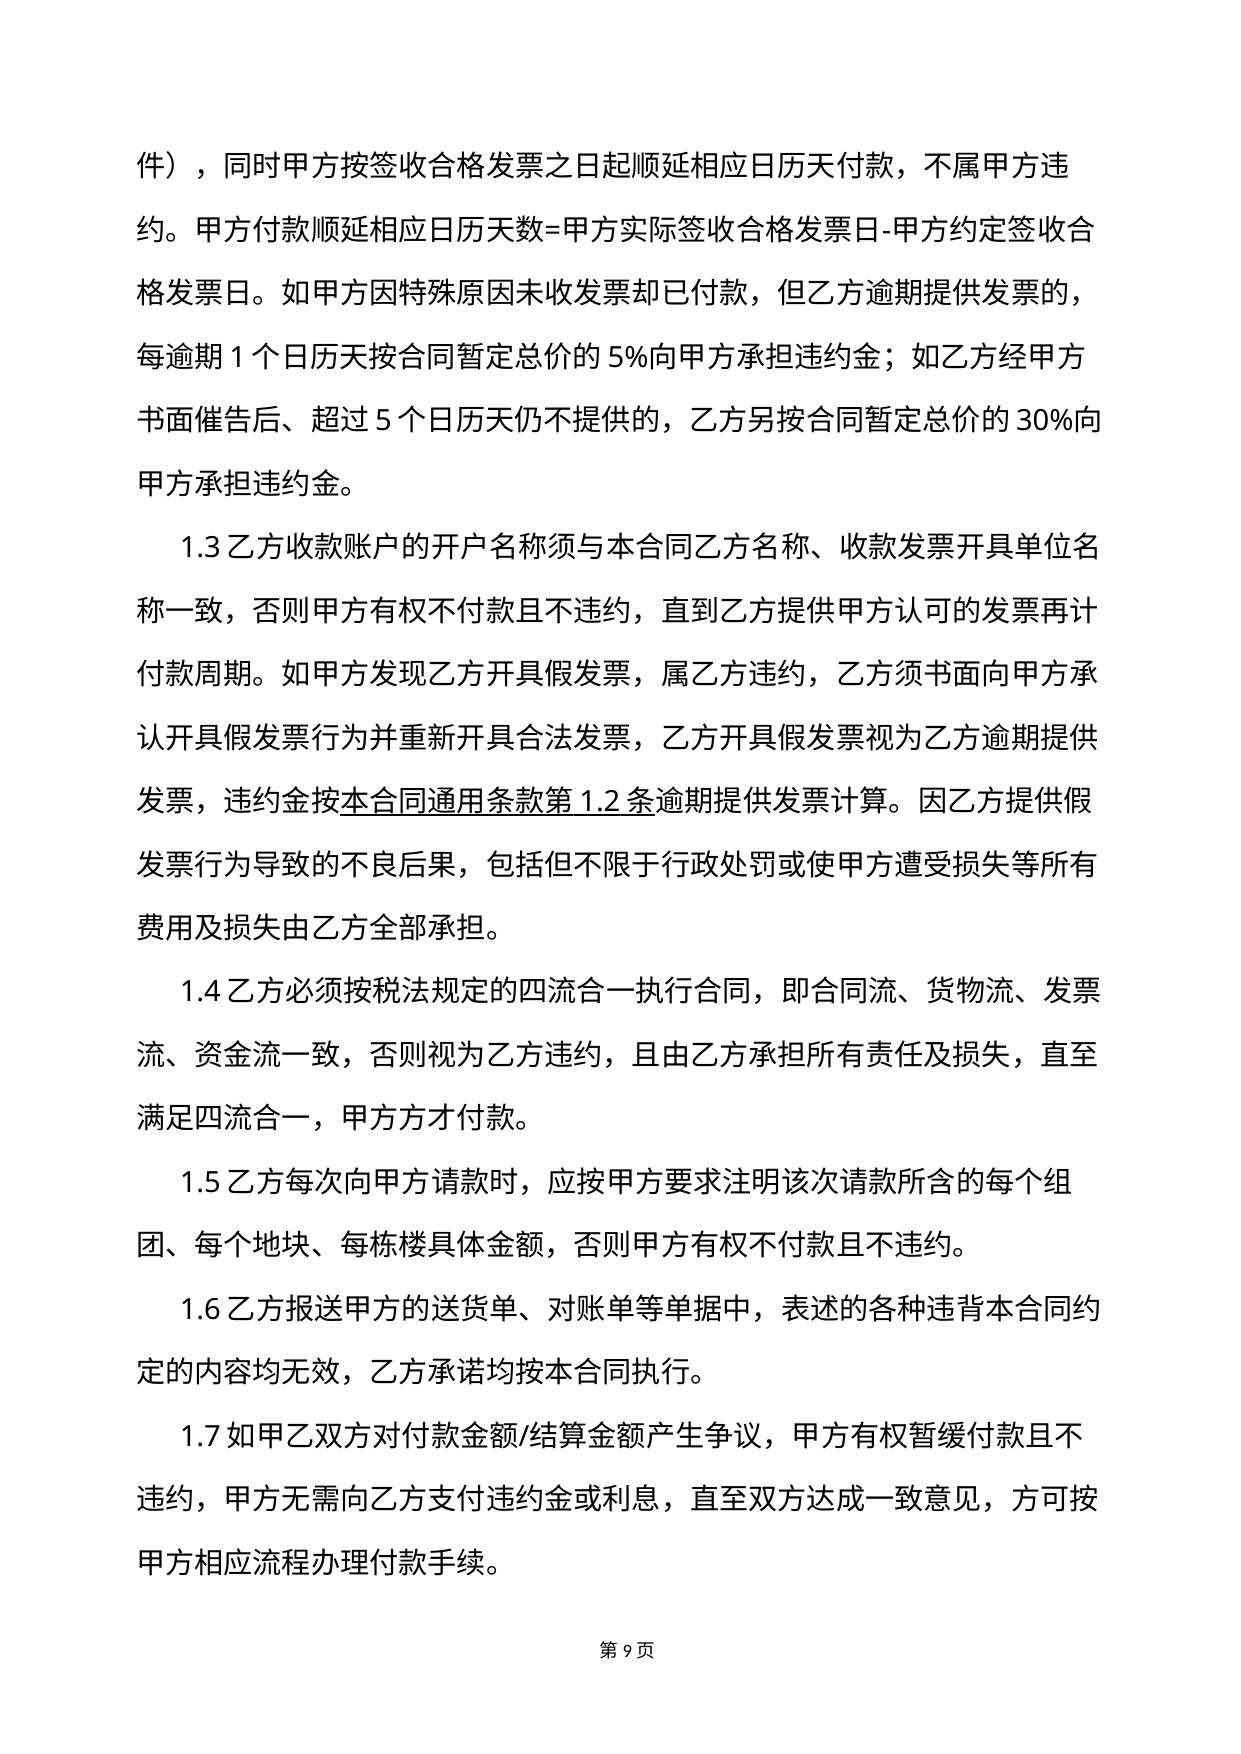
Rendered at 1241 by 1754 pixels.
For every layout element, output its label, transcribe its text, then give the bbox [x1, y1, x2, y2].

list 1.6乙方报送甲方的送货单、对账单等单据中，表述的各种违背本合同约定的内容均无效，乙方承诺均按本合同执行。 [136, 1285, 1104, 1391]
list 1.5乙方每次向甲方请款时，应按甲方要求注明该次请款所含的每个组团、每个地块、每栋楼具体金额，否则甲方有权不付款且不违约。 [136, 1158, 1104, 1264]
list 1.4乙方必须按税法规定的四流合一执行合同，即合同流、货物流、发票流、资金流一致，否则视为乙方违约，且由乙方承担所有责任及损失，直至满足四流合一，甲方方才付款。 [136, 968, 1104, 1137]
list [136, 143, 1104, 503]
list 1.7如甲乙双方对付款金额/结算金额产生争议，甲方有权暂缓付款且不违约，甲方无需向乙方支付违约金或利息，直至双方达成一致意见，方可按甲方相应流程办理付款手续。 [136, 1412, 1104, 1582]
list 1.3乙方收款账户的开户名称须与本合同乙方名称、收款发票开具单位名称一致，否则甲方有权不付款且不违约，直到乙方提供甲方认可的发票再计付款周期。如甲方发现乙方开具假发票，属乙方违约，乙方须书面向甲方承认开具假发票行为并重新开具合法发票，乙方开具假发票视为乙方逾期提供发票，违约金按本合同通用条款第1.2条逾期提供发票计算。因乙方提供假发票行为导致的不良后果，包括但不限于行政处罚或使甲方遭受损失等所有费用及损失由乙方全部承担。 [136, 524, 1104, 947]
